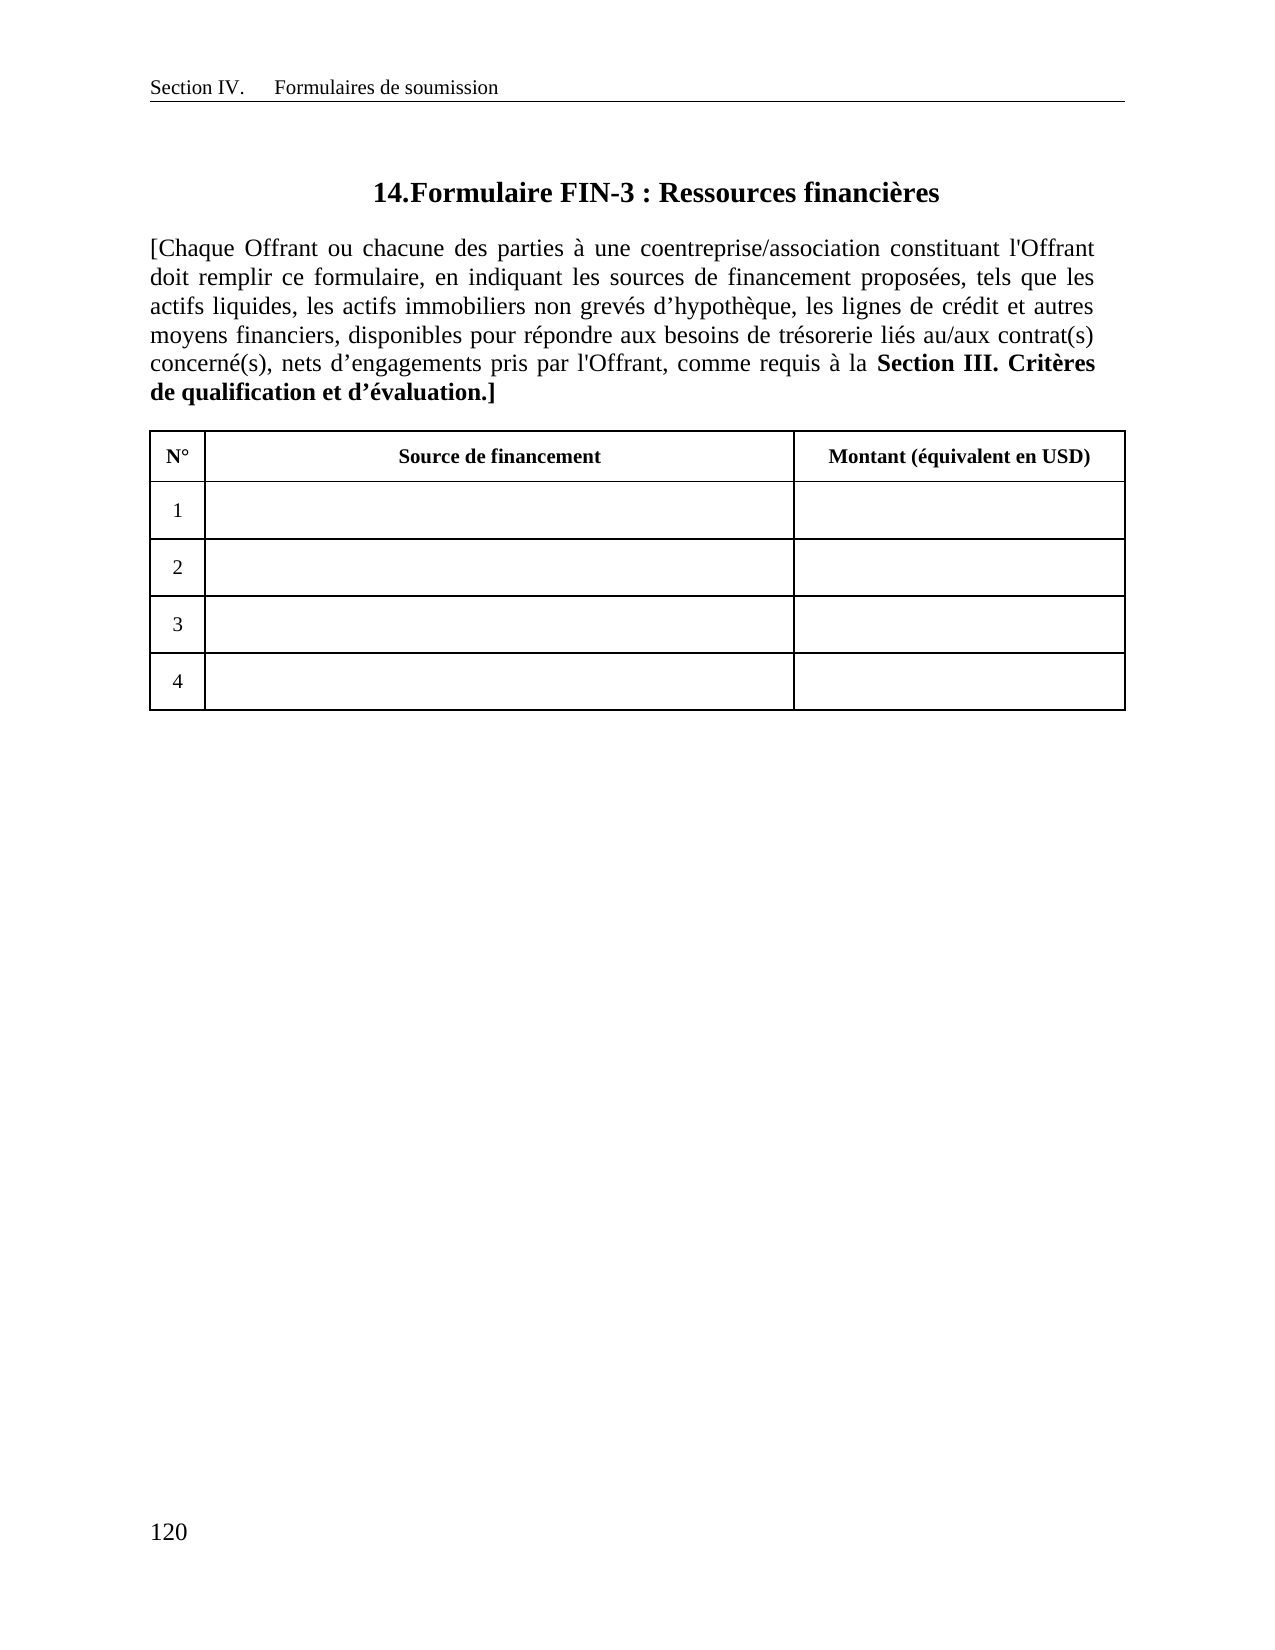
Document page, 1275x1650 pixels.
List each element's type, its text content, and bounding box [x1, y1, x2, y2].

table_header Source de financement [206, 432, 793, 481]
table_cell [206, 597, 793, 652]
table_cell 4 [151, 654, 204, 709]
table_cell 1 [151, 482, 204, 538]
subtitle Formulaire FIN-3 : Ressources financières [187, 175, 1125, 208]
table_cell [206, 482, 793, 538]
table_header N° [151, 432, 204, 481]
table_cell 3 [151, 597, 204, 652]
table_cell [795, 654, 1124, 709]
table_cell [795, 482, 1124, 538]
table_cell [795, 597, 1124, 652]
table_header Montant (équivalent en USD) [795, 432, 1124, 481]
table_cell [795, 540, 1124, 595]
table_cell [206, 654, 793, 709]
text [Chaque Offrant ou chacune des parties à une coentreprise/association constituant l'Offrant doit remplir ce formulaire, en indiquant les sources de financement proposées, tels que les actifs liquides, les actifs immobiliers non grevés d’hypothèque, les lignes de crédit et autres moyens financiers, disponibles pour répondre aux besoins de trésorerie liés au/aux contrat(s) concerné(s), nets d’engagements pris par l'Offrant, comme requis à la Section III. Critères de qualification et d’évaluation.] [150, 233, 1095, 406]
table_cell [206, 540, 793, 595]
table_cell 2 [151, 540, 204, 595]
